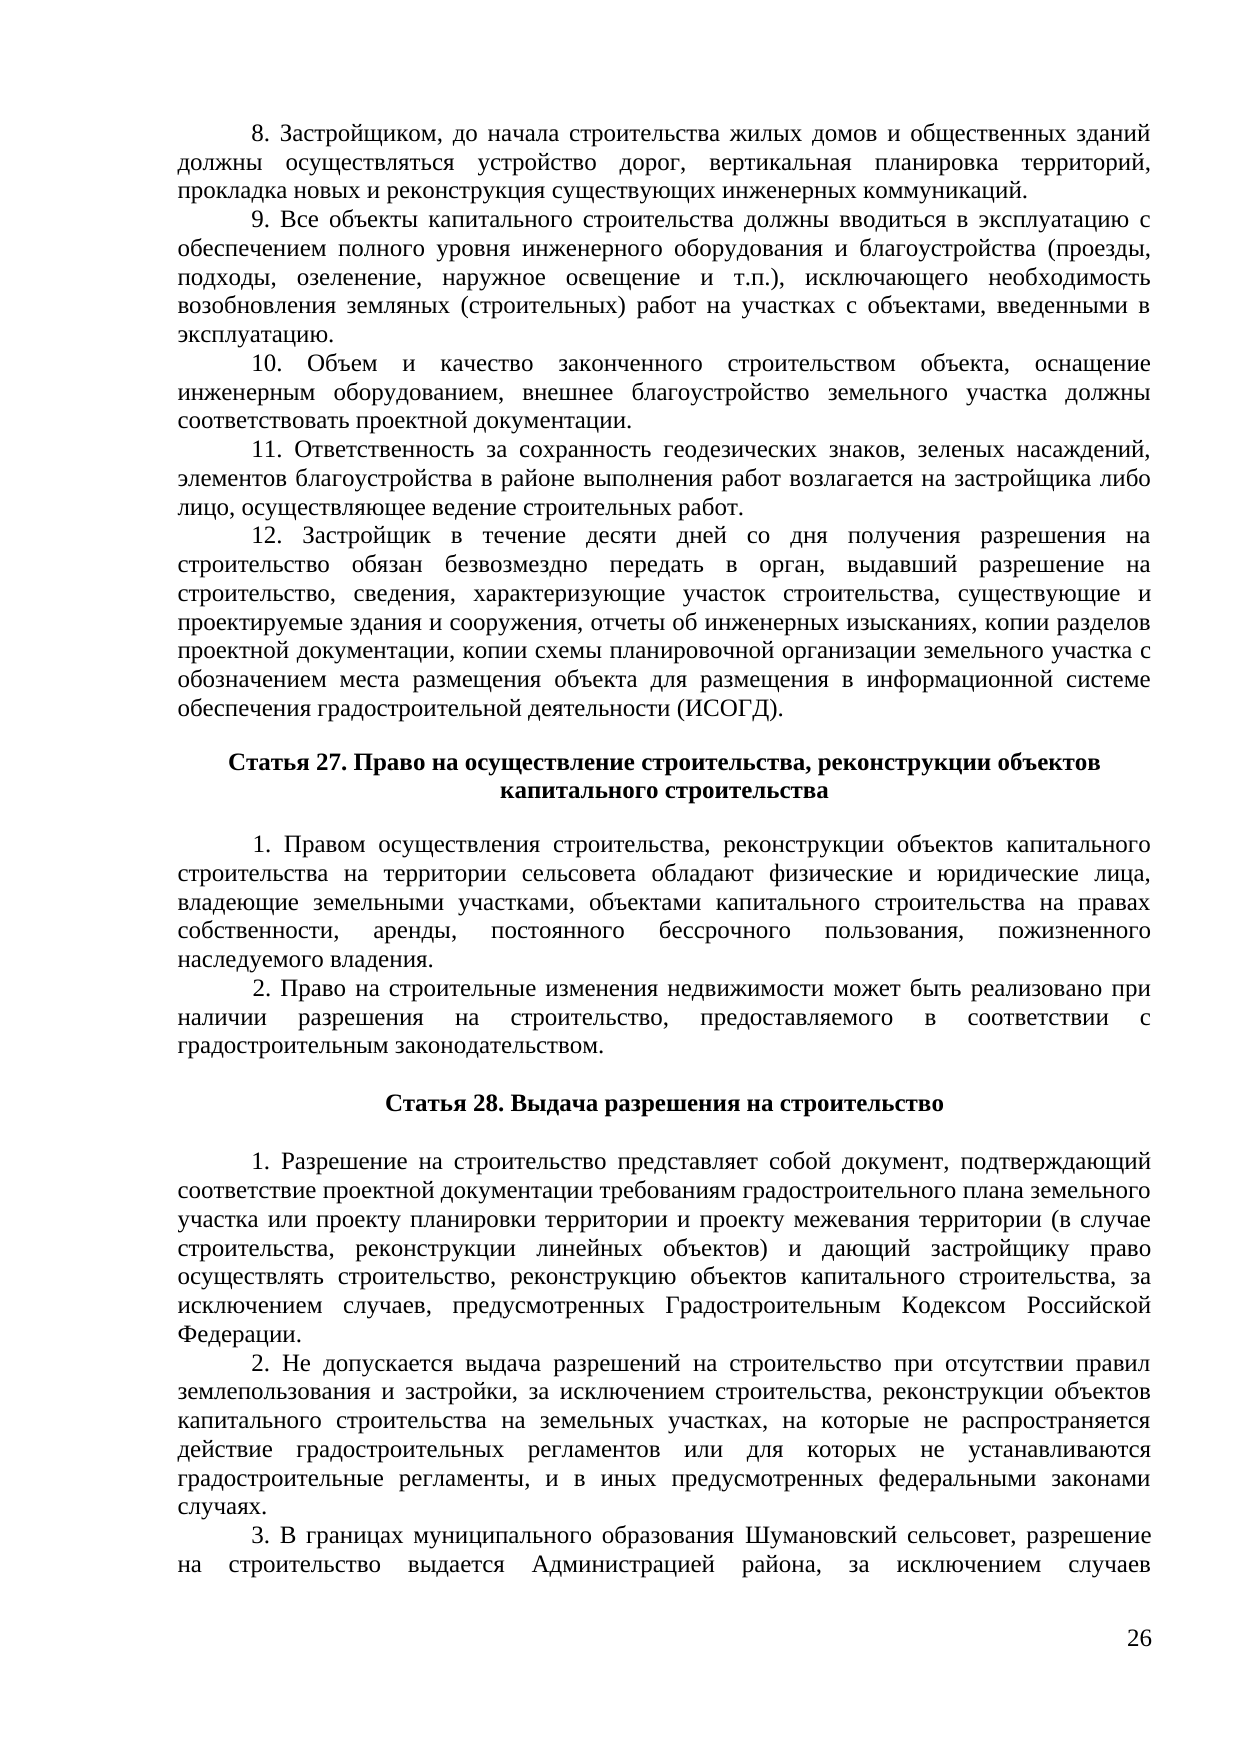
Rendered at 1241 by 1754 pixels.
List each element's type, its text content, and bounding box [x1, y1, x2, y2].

text 8. Застройщиком, до начала строительства жилых домов и общественных зданий должны осуществляться устройство дорог, вертикальная планировка территорий, прокладка новых и реконструкция существующих инженерных коммуникаций. [177, 118, 1152, 204]
text 1. Разрешение на строительство представляет собой документ, подтверждающий соответствие проектной документации требованиям градостроительного плана земельного участка или проекту планировки территории и проекту межевания территории (в случае строительства, реконструкции линейных объектов) и дающий застройщику право осуществлять строительство, реконструкцию объектов капитального строительства, за исключением случаев, предусмотренных Градостроительным Кодексом Российской Федерации. [177, 1146, 1152, 1348]
text 2. Не допускается выдача разрешений на строительство при отсутствии правил землепользования и застройки, за исключением строительства, реконструкции объектов капитального строительства на земельных участках, на которые не распространяется действие градостроительных регламентов или для которых не устанавливаются градостроительные регламенты, и в иных предусмотренных федеральными законами случаях. [177, 1348, 1152, 1520]
text Статья 28. Выдача разрешения на строительство [177, 1088, 1152, 1117]
text 9. Все объекты капитального строительства должны вводиться в эксплуатацию с обеспечением полного уровня инженерного оборудования и благоустройства (проезды, подходы, озеленение, наружное освещение и т.п.), исключающего необходимость возобновления земляных (строительных) работ на участках с объектами, введенными в эксплуатацию. [177, 204, 1152, 348]
text 2. Право на строительные изменения недвижимости может быть реализовано при наличии разрешения на строительство, предоставляемого в соответствии с градостроительным законодательством. [177, 973, 1152, 1059]
text Статья 27. Право на осуществление строительства, реконструкции объектов капитального строительства [177, 747, 1152, 804]
text 10. Объем и качество законченного строительством объекта, оснащение инженерным оборудованием, внешнее благоустройство земельного участка должны соответствовать проектной документации. [177, 348, 1152, 434]
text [177, 1520, 1152, 1578]
text 12. Застройщик в течение десяти дней со дня получения разрешения на строительство обязан безвозмездно передать в орган, выдавший разрешение на строительство, сведения, характеризующие участок строительства, существующие и проектируемые здания и сооружения, отчеты об инженерных изысканиях, копии разделов проектной документации, копии схемы планировочной организации земельного участка с обозначением места размещения объекта для размещения в информационной системе обеспечения градостроительной деятельности (ИСОГД). [177, 521, 1152, 722]
text 1. Правом осуществления строительства, реконструкции объектов капитального строительства на территории сельсовета обладают физические и юридические лица, владеющие земельными участками, объектами капитального строительства на правах собственности, аренды, постоянного бессрочного пользования, пожизненного наследуемого владения. [177, 829, 1152, 973]
text 11. Ответственность за сохранность геодезических знаков, зеленых насаждений, элементов благоустройства в районе выполнения работ возлагается на застройщика либо лицо, осуществляющее ведение строительных работ. [177, 434, 1152, 521]
